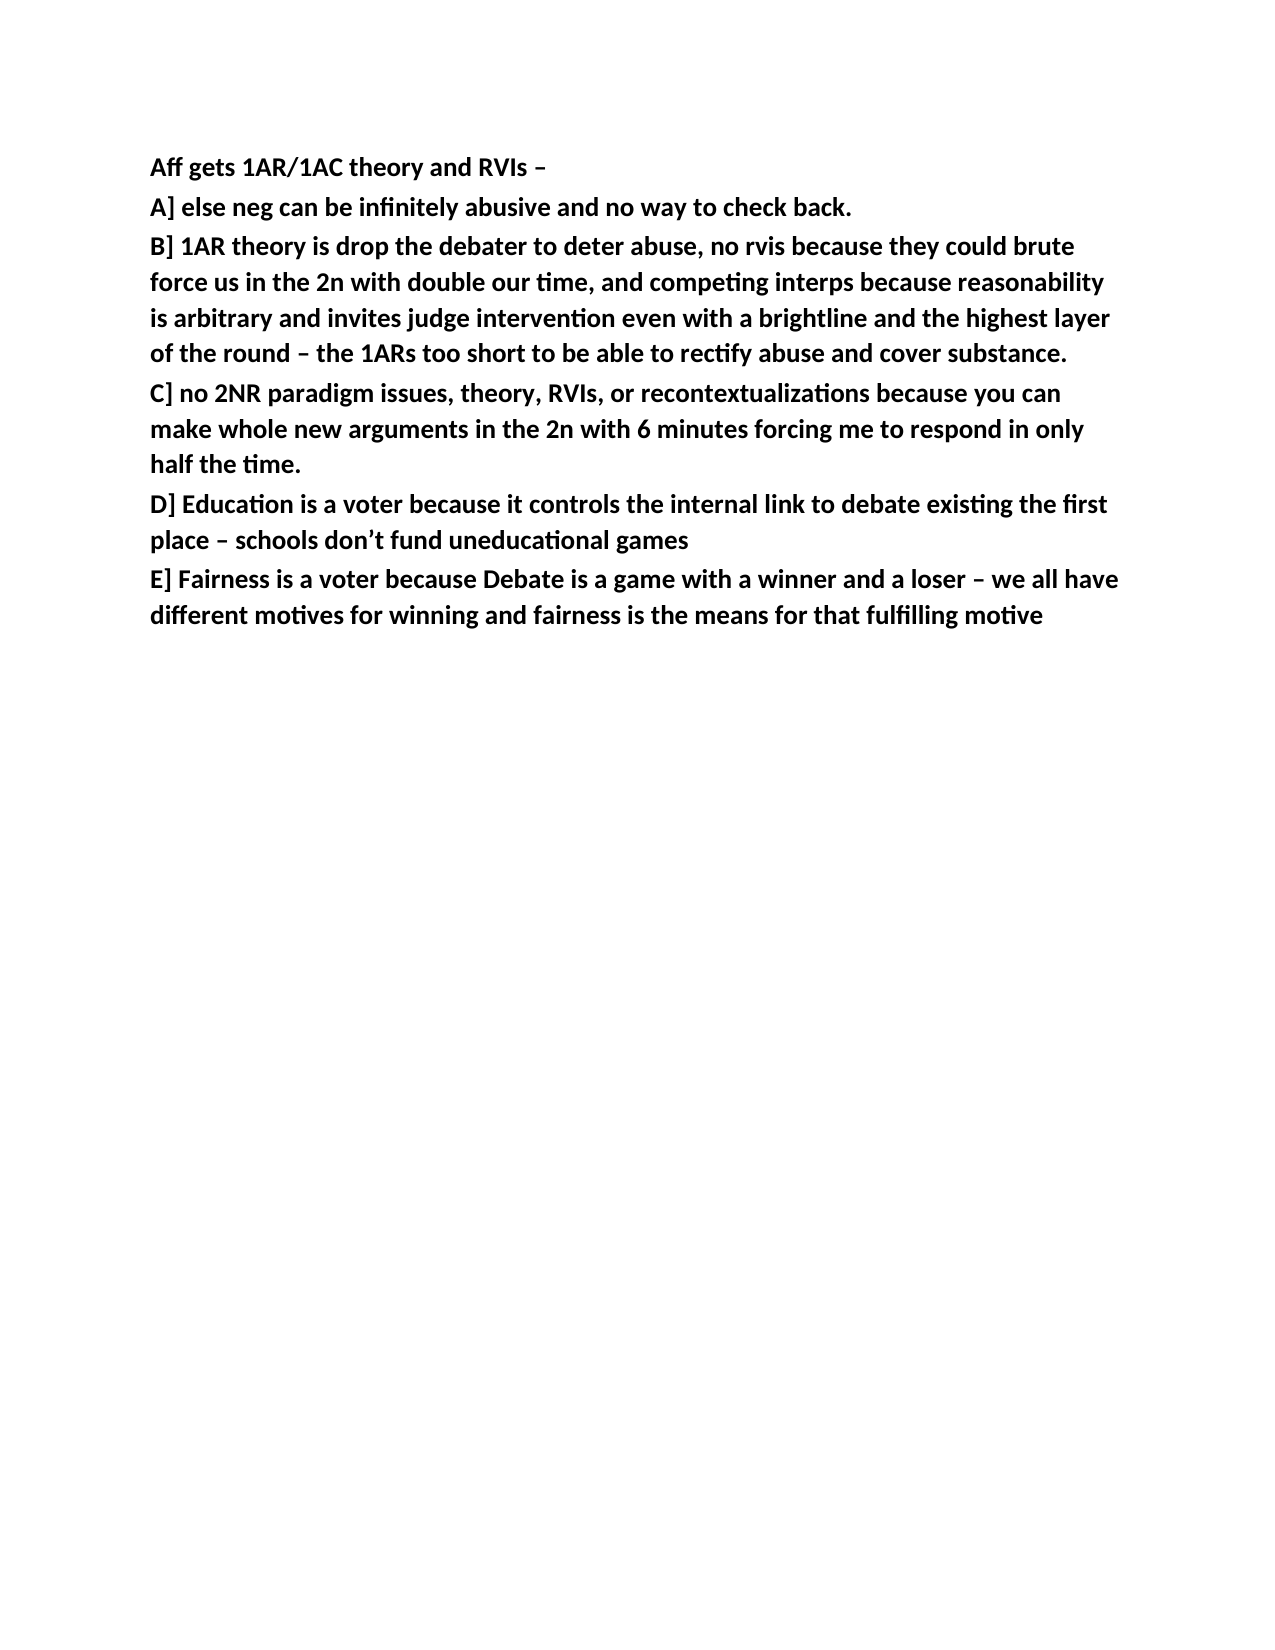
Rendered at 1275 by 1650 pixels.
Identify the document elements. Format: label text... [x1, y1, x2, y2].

subtitle C] no 2NR paradigm issues, theory, RVIs, or recontextualizations because you can make whole new arguments in the 2n with 6 minutes forcing me to respond in only half the time. [150, 376, 1125, 481]
subtitle Aff gets 1AR/1AC theory and RVIs – [150, 150, 1125, 183]
subtitle D] Education is a voter because it controls the internal link to debate existing the first place – schools don’t fund uneducational games [150, 487, 1125, 556]
subtitle A] else neg can be infinitely abusive and no way to check back. [150, 190, 1125, 223]
subtitle E] Fairness is a voter because Debate is a game with a winner and a loser – we all have different motives for winning and fairness is the means for that fulfilling motive [150, 563, 1125, 631]
subtitle B] 1AR theory is drop the debater to deter abuse, no rvis because they could brute force us in the 2n with double our time, and competing interps because reasonability is arbitrary and invites judge intervention even with a brightline and the highest layer of the round – the 1ARs too short to be able to rectify abuse and cover substance. [150, 229, 1125, 369]
